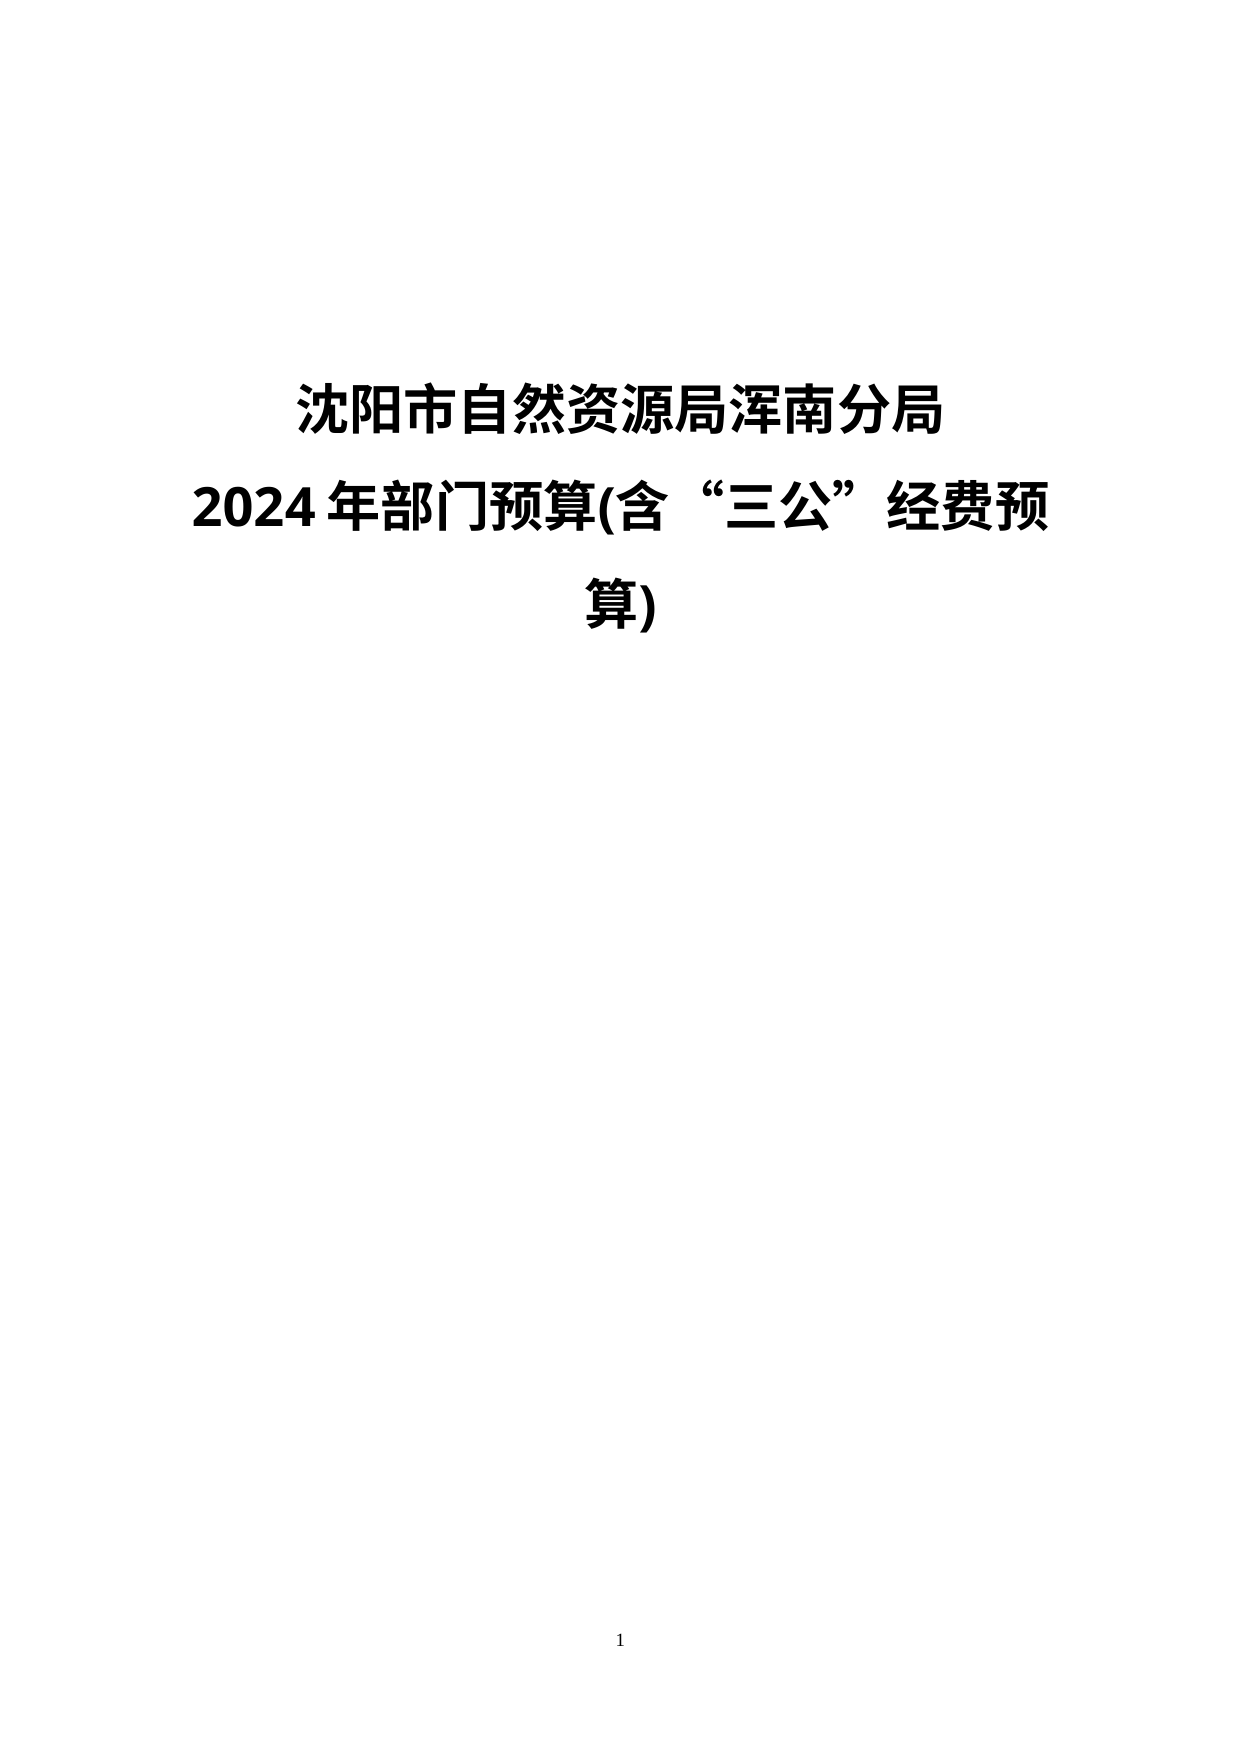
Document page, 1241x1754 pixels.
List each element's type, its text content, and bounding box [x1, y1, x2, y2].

text 2024年部门预算(含“三公”经费预算) [187, 454, 1053, 649]
text 沈阳市自然资源局浑南分局 [187, 357, 1053, 454]
